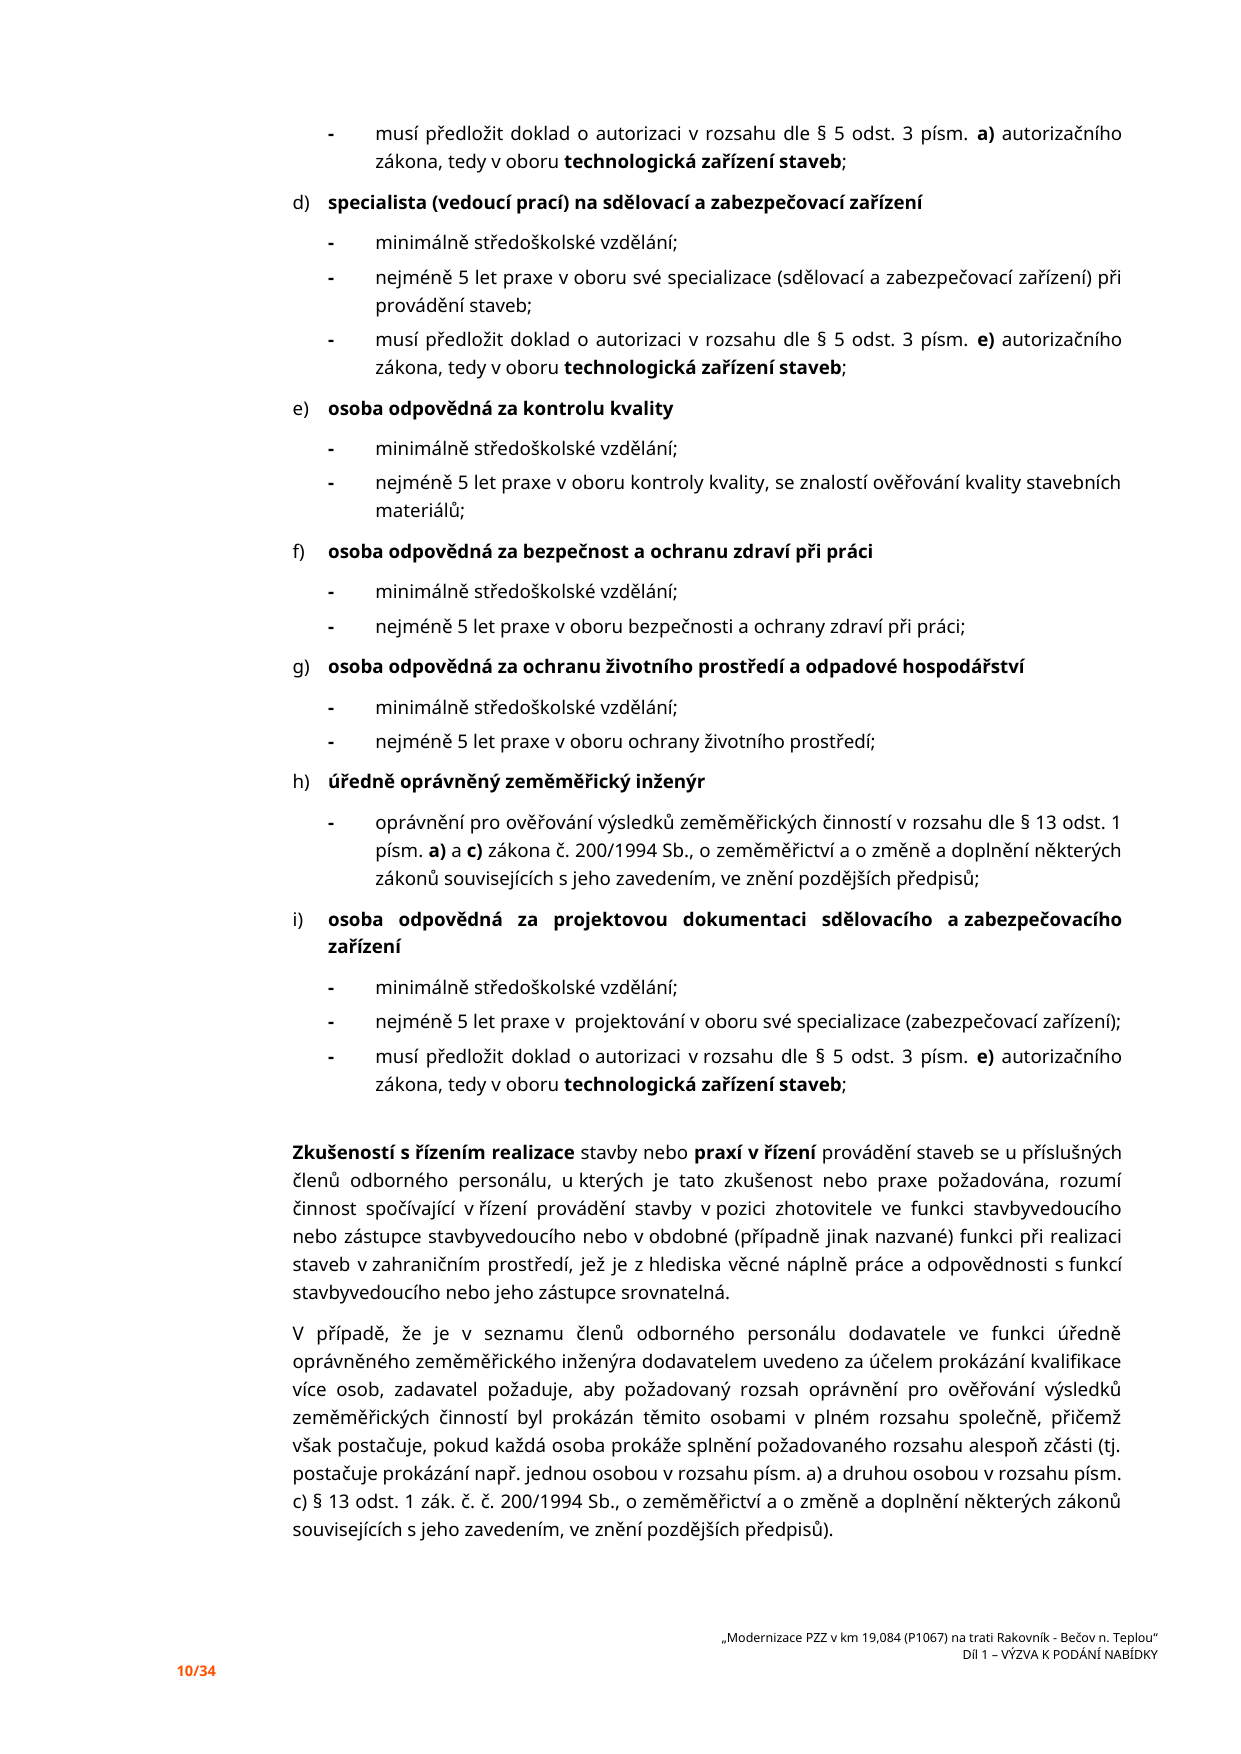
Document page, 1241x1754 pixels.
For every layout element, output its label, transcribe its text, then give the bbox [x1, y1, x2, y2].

text minimálně středoškolské vzdělání; [328, 694, 1122, 719]
text osoba odpovědná za kontrolu kvality [292, 395, 1122, 420]
text osoba odpovědná za ochranu životního prostředí a odpadové hospodářství [292, 653, 1122, 679]
text musí předložit doklad o autorizaci v rozsahu dle § 5 odst. 3 písm. e) autorizačního zákona, tedy v oboru technologická zařízení staveb; [328, 1043, 1122, 1096]
text úředně oprávněný zeměměřický inženýr [292, 769, 1122, 794]
text musí předložit doklad o autorizaci v rozsahu dle § 5 odst. 3 písm. e) autorizačního zákona, tedy v oboru technologická zařízení staveb; [328, 326, 1122, 380]
text minimálně středoškolské vzdělání; [328, 579, 1122, 604]
text nejméně 5 let praxe v oboru ochrany životního prostředí; [328, 728, 1122, 754]
text nejméně 5 let praxe v projektování v oboru své specializace (zabezpečovací zařízení); [328, 1009, 1122, 1034]
text minimálně středoškolské vzdělání; [328, 230, 1122, 255]
text minimálně středoškolské vzdělání; [328, 974, 1122, 1000]
text minimálně středoškolské vzdělání; [328, 435, 1122, 461]
text osoba odpovědná za bezpečnost a ochranu zdraví při práci [292, 538, 1122, 564]
text nejméně 5 let praxe v oboru bezpečnosti a ochrany zdraví při práci; [328, 613, 1122, 638]
text nejméně 5 let praxe v oboru své specializace (sdělovací a zabezpečovací zařízení) při provádění staveb; [328, 264, 1122, 317]
text Zkušeností s řízením realizace stavby nebo praxí v řízení provádění staveb se u příslušných členů odborného personálu, u kterých je tato zkušenost nebo praxe požadována, rozumí činnost spočívající v řízení provádění stavby v pozici zhotovitele ve funkci stavbyvedoucího nebo zástupce stavbyvedoucího nebo v obdobné (případně jinak nazvané) funkci při realizaci staveb v zahraničním prostředí, jež je z hlediska věcné náplně práce a odpovědnosti s funkcí stavbyvedoucího nebo jeho zástupce srovnatelná. [292, 1139, 1122, 1305]
text specialista (vedoucí prací) na sdělovací a zabezpečovací zařízení [292, 189, 1122, 215]
text musí předložit doklad o autorizaci v rozsahu dle § 5 odst. 3 písm. a) autorizačního zákona, tedy v oboru technologická zařízení staveb; [328, 121, 1122, 174]
text V případě, že je v seznamu členů odborného personálu dodavatele ve funkci úředně oprávněného zeměměřického inženýra dodavatelem uvedeno za účelem prokázání kvalifikace více osob, zadavatel požaduje, aby požadovaný rozsah oprávnění pro ověřování výsledků zeměměřických činností byl prokázán těmito osobami v plném rozsahu společně, přičemž však postačuje, pokud každá osoba prokáže splnění požadovaného rozsahu alespoň zčásti (tj. postačuje prokázání např. jednou osobou v rozsahu písm. a) a druhou osobou v rozsahu písm. c) § 13 odst. 1 zák. č. č. 200/1994 Sb., o zeměměřictví a o změně a doplnění některých zákonů souvisejících s jeho zavedením, ve znění pozdějších předpisů). [292, 1320, 1122, 1542]
text nejméně 5 let praxe v oboru kontroly kvality, se znalostí ověřování kvality stavebních materiálů; [328, 469, 1122, 523]
text osoba odpovědná za projektovou dokumentaci sdělovacího a zabezpečovacího zařízení [292, 906, 1122, 959]
text oprávnění pro ověřování výsledků zeměměřických činností v rozsahu dle § 13 odst. 1 písm. a) a c) zákona č. 200/1994 Sb., o zeměměřictví a o změně a doplnění některých zákonů souvisejících s jeho zavedením, ve znění pozdějších předpisů; [328, 809, 1122, 891]
